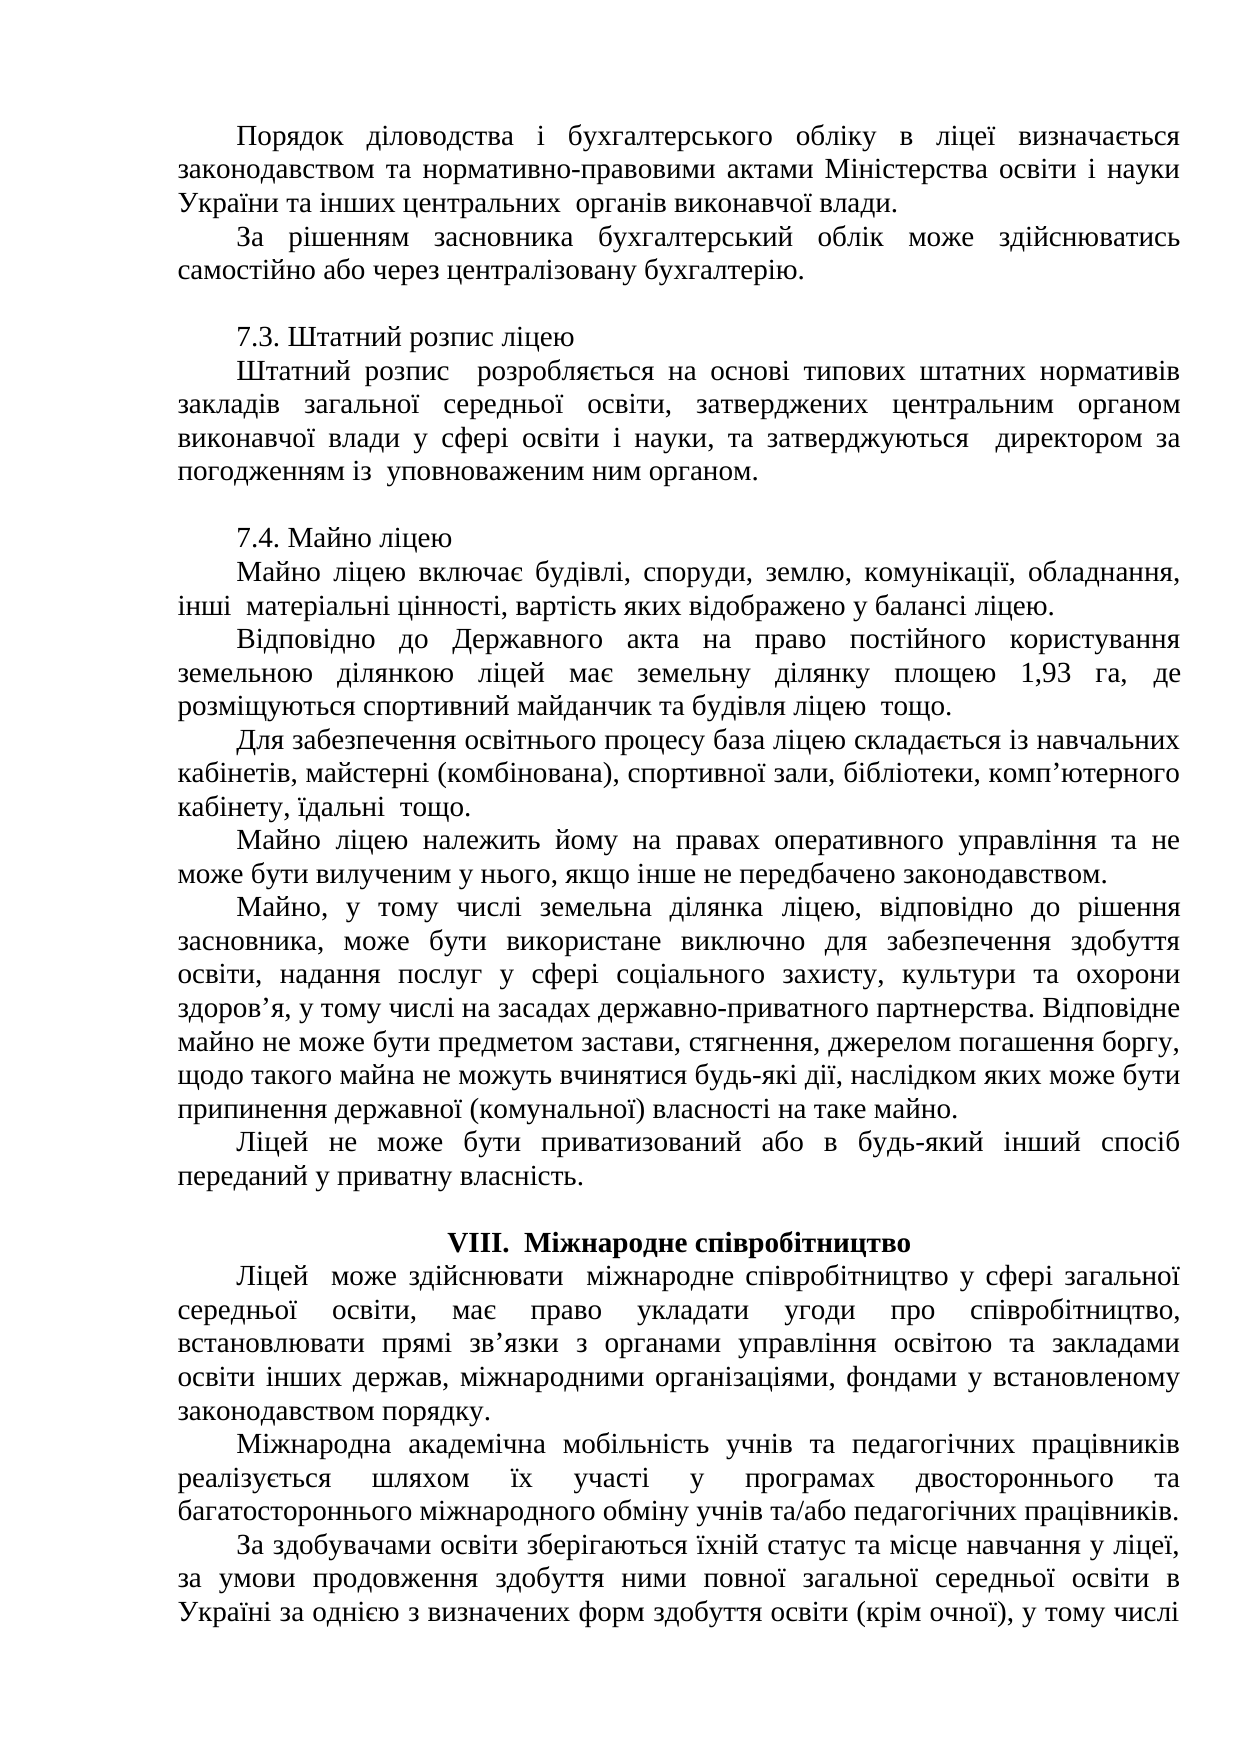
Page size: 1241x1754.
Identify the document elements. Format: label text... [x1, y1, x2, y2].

text Штатний розпис розробляється на основі типових штатних нормативів закладів загальної середньої освіти, затверджених центральним органом виконавчої влади у сфері освіти і науки, та затверджуються директором за погодженням із уповноваженим ним органом. [177, 353, 1181, 487]
text Для забезпечення освітнього процесу база ліцею складається із навчальних кабінетів, майстерні (комбінована), спортивної зали, бібліотеки, комп’ютерного кабінету, їдальні тощо. [177, 722, 1181, 822]
text 7.3. Штатний розпис ліцею [177, 319, 1181, 353]
text 7.4. Майно ліцею [177, 521, 1181, 554]
text VІIІ. Міжнародне співробітництво [177, 1225, 1181, 1258]
text Порядок діловодства і бухгалтерського обліку в ліцеї визначається законодавством та нормативно-правовими актами Міністерства освіти і науки України та інших центральних органів виконавчої влади. [177, 118, 1181, 219]
text За рішенням засновника бухгалтерський облік може здійснюватись самостійно або через централізовану бухгалтерію. [177, 219, 1181, 286]
text Майно ліцею включає будівлі, споруди, землю, комунікації, обладнання, інші матеріальні цінності, вартість яких відображено у балансі ліцею. [177, 554, 1181, 621]
text Ліцей може здійснювати міжнародне співробітництво у сфері загальної середньої освіти, має право укладати угоди про співробітництво, встановлювати прямі зв’язки з органами управління освітою та закладами освіти інших держав, міжнародними організаціями, фондами у встановленому законодавством порядку. [177, 1258, 1181, 1426]
text Міжнародна академічна мобільність учнів та педагогічних працівників реалізується шляхом їх участі у програмах двостороннього та багатостороннього міжнародного обміну учнів та/або педагогічних працівників. [177, 1426, 1181, 1527]
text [177, 1527, 1181, 1627]
text Майно ліцею належить йому на правах оперативного управління та не може бути вилученим у нього, якщо інше не передбачено законодавством. [177, 822, 1181, 889]
text Майно, у тому числі земельна ділянка ліцею, відповідно до рішення засновника, може бути використане виключно для забезпечення здобуття освіти, надання послуг у сфері соціального захисту, культури та охорони здоров’я, у тому числі на засадах державно-приватного партнерства. Відповідне майно не може бути предметом застави, стягнення, джерелом погашення боргу, щодо такого майна не можуть вчинятися будь-які дії, наслідком яких може бути припинення державної (комунальної) власності на таке майно. [177, 889, 1181, 1124]
text Ліцей не може бути приватизований або в будь-який інший спосіб переданий у приватну власність. [177, 1124, 1181, 1191]
text Відповідно до Державного акта на право постійного користування земельною ділянкою ліцей має земельну ділянку площею 1,93 га, де розміщуються спортивний майданчик та будівля ліцею тощо. [177, 621, 1181, 722]
